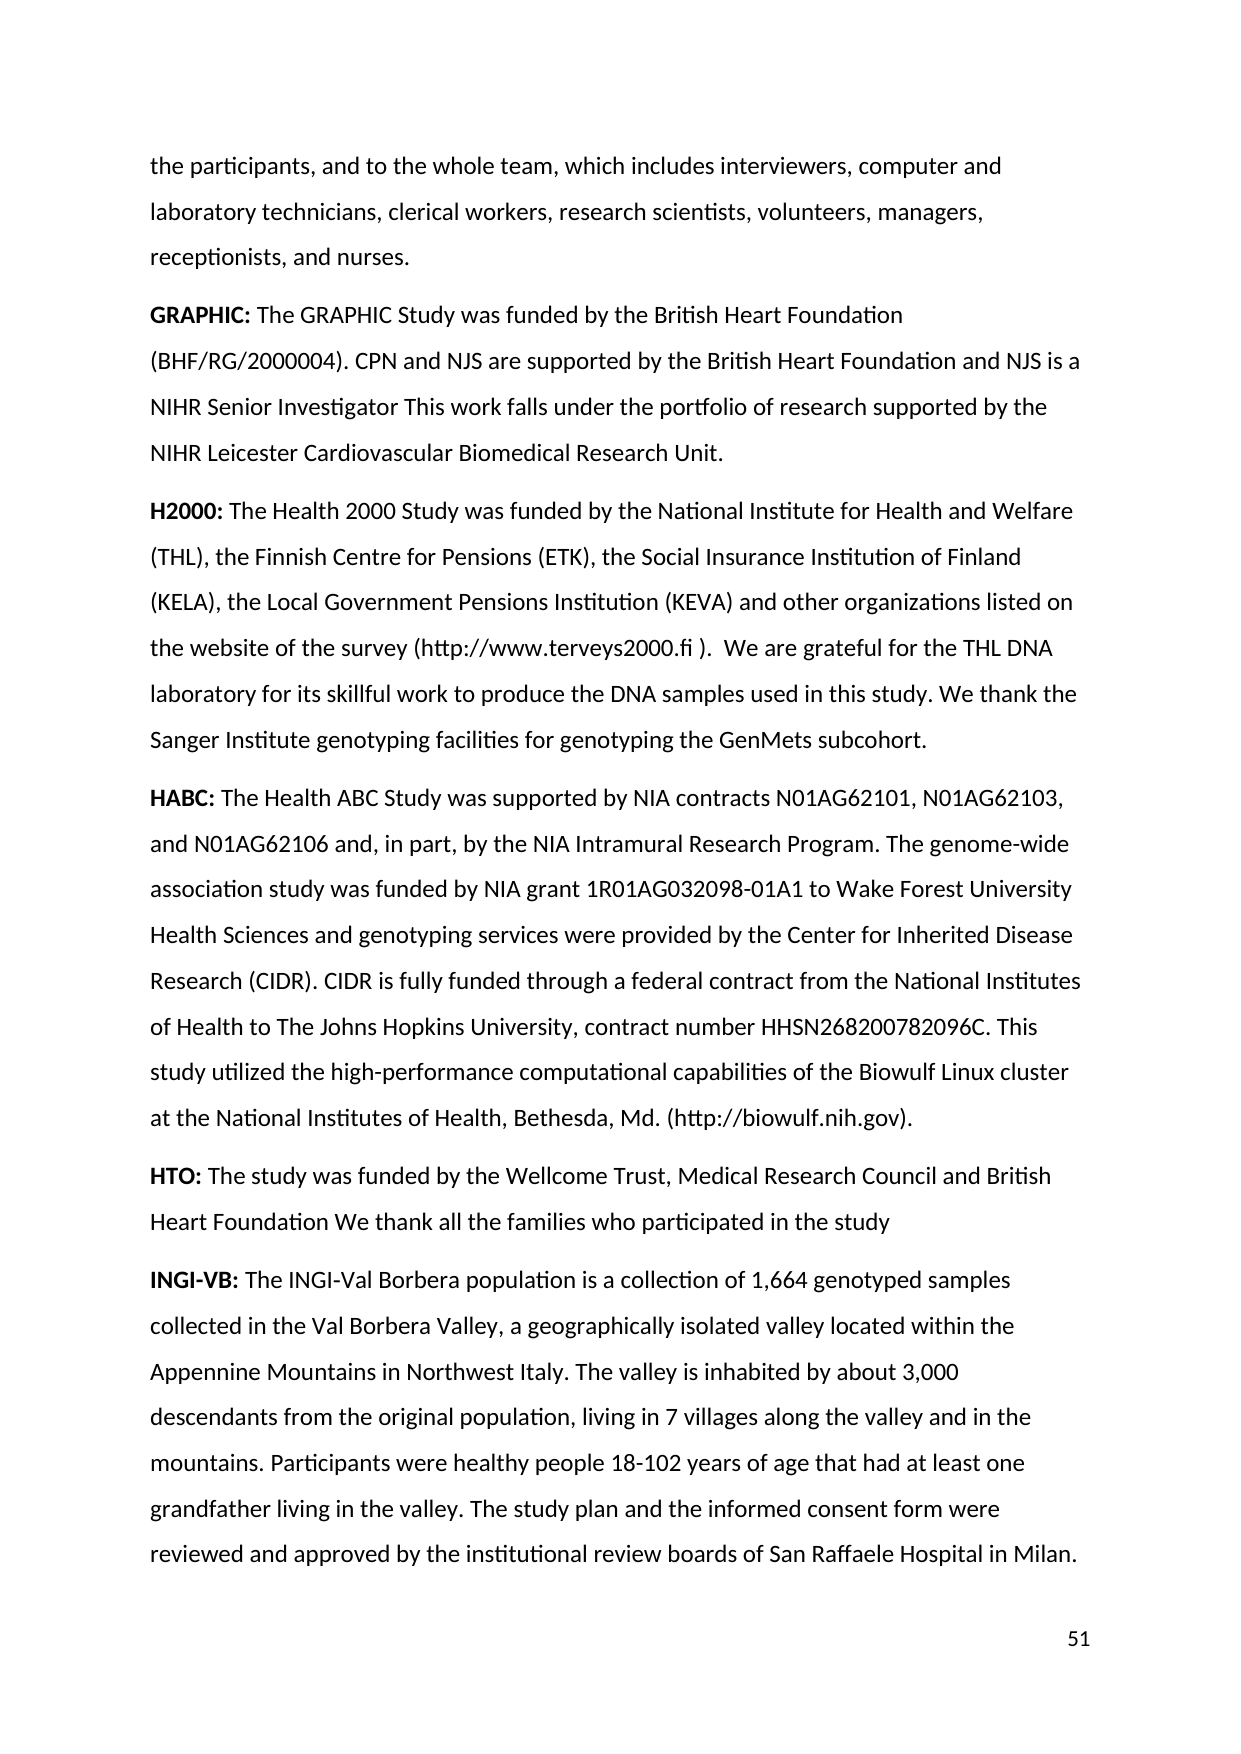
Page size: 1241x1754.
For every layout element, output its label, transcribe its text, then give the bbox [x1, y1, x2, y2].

text HTO: The study was funded by the Wellcome Trust, Medical Research Council and British Heart Foundation We thank all the families who participated in the study [150, 1160, 1090, 1237]
text HABC: The Health ABC Study was supported by NIA contracts N01AG62101, N01AG62103, and N01AG62106 and, in part, by the NIA Intramural Research Program. The genome-wide association study was funded by NIA grant 1R01AG032098-01A1 to Wake Forest University Health Sciences and genotyping services were provided by the Center for Inherited Disease Research (CIDR). CIDR is fully funded through a federal contract from the National Institutes of Health to The Johns Hopkins University, contract number HHSN268200782096C. This study utilized the high-performance computational capabilities of the Biowulf Linux cluster at the National Institutes of Health, Bethesda, Md. (http://biowulf.nih.gov). [150, 782, 1090, 1133]
text GRAPHIC: The GRAPHIC Study was funded by the British Heart Foundation (BHF/RG/2000004). CPN and NJS are supported by the British Heart Foundation and NJS is a NIHR Senior Investigator This work falls under the portfolio of research supported by the NIHR Leicester Cardiovascular Biomedical Research Unit. [150, 300, 1090, 467]
text H2000: The Health 2000 Study was funded by the National Institute for Health and Welfare (THL), the Finnish Centre for Pensions (ETK), the Social Insurance Institution of Finland (KELA), the Local Government Pensions Institution (KEVA) and other organizations listed on the website of the survey (http://www.terveys2000.fi ). We are grateful for the THL DNA laboratory for its skillful work to produce the DNA samples used in this study. We thank the Sanger Institute genotyping facilities for genotyping the GenMets subcohort. [150, 495, 1090, 754]
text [150, 1264, 1090, 1569]
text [150, 150, 1090, 272]
